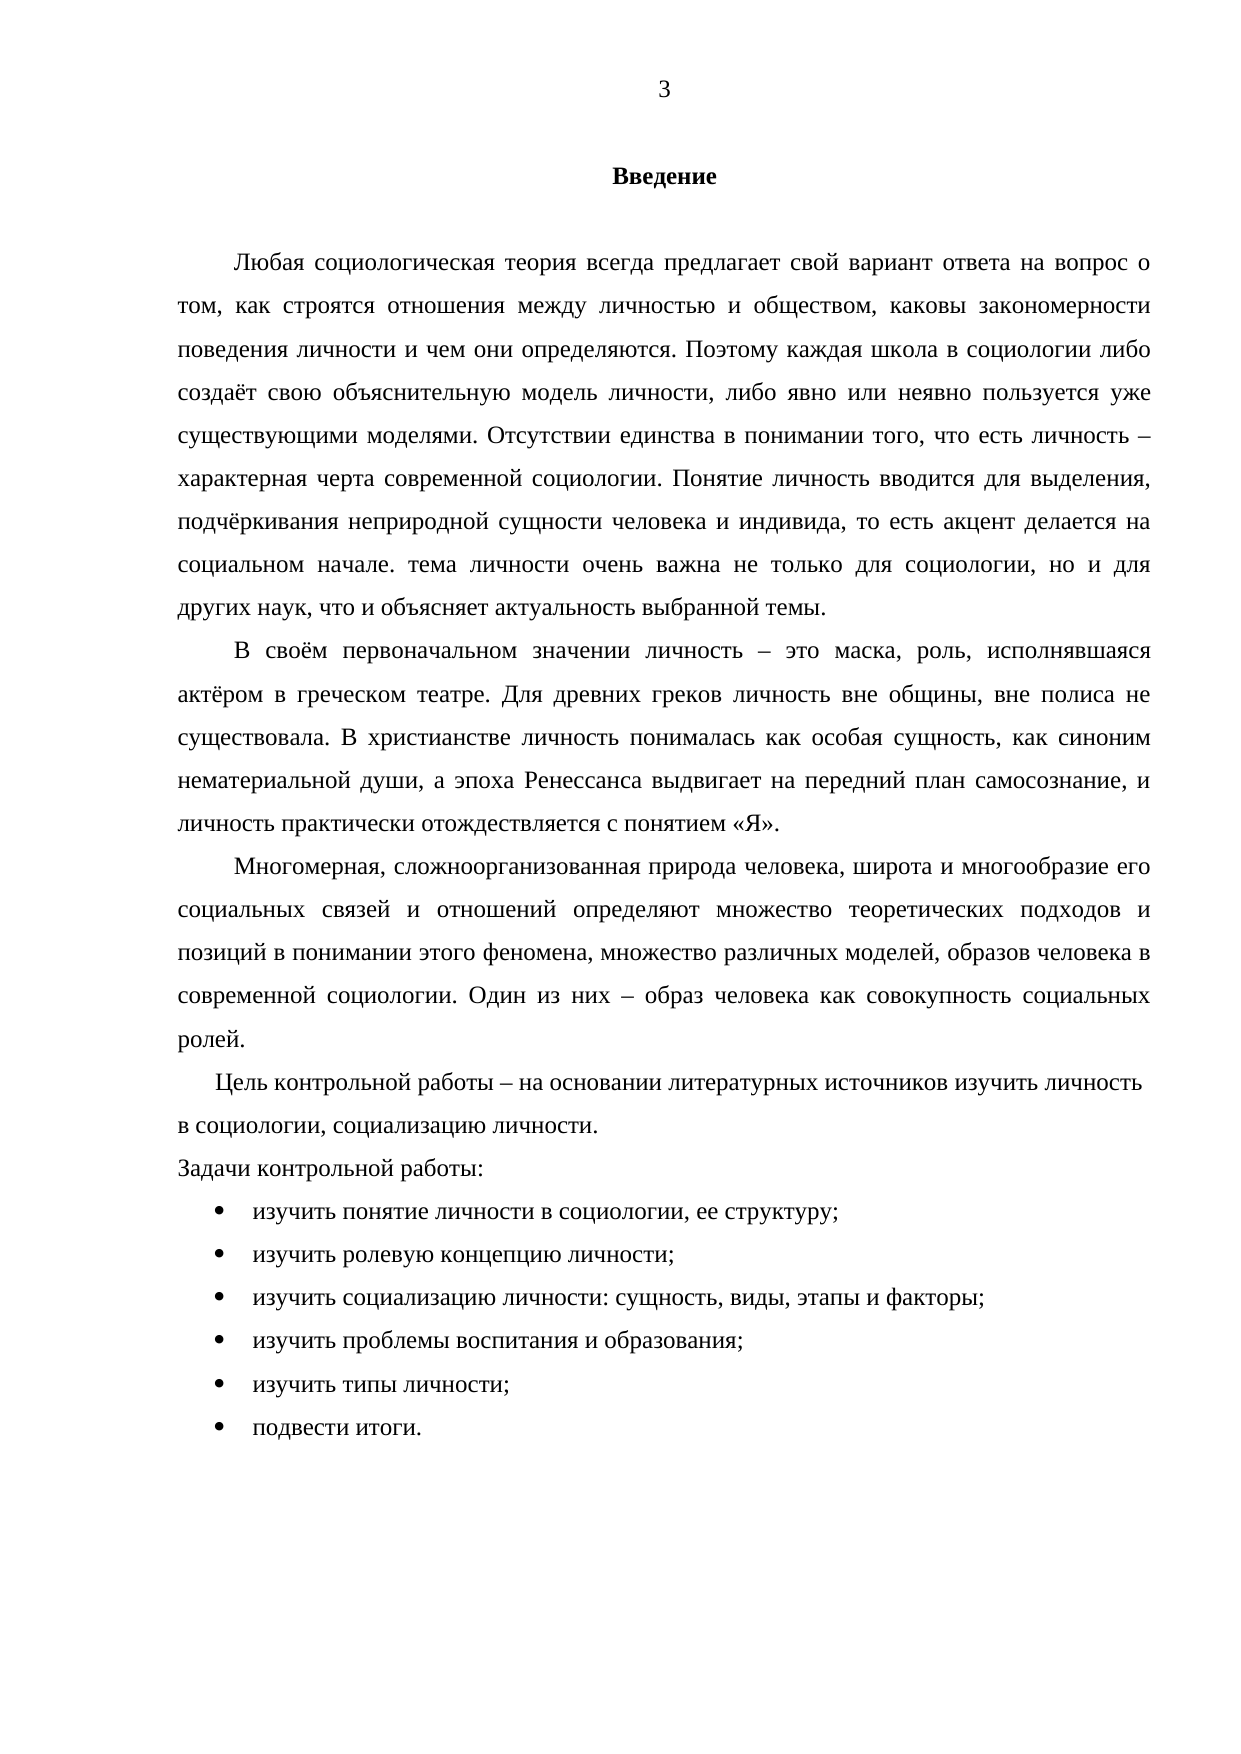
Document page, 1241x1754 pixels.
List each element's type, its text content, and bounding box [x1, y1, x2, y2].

text Многомерная, сложноорганизованная природа человека, широта и многообразие его социальных связей и отношений определяют множество теоретических подходов и позиций в понимании этого феномена, множество различных моделей, образов человека в современной социологии. Один из них – образ человека как совокупность социальных ролей. [177, 851, 1152, 1052]
list изучить проблемы воспитания и образования; [215, 1326, 1152, 1354]
list подвести итоги. [215, 1412, 1152, 1441]
list изучить ролевую концепцию личности; [215, 1239, 1152, 1268]
text Введение [177, 161, 1152, 190]
text Задачи контрольной работы: [177, 1153, 1152, 1182]
list изучить понятие личности в социологии, ее структуру; [215, 1196, 1152, 1225]
list изучить социализацию личности: сущность, виды, этапы и факторы; [215, 1282, 1152, 1311]
text В своём первоначальном значении личность – это маска, роль, исполнявшаяся актёром в греческом театре. Для древних греков личность вне общины, вне полиса не существовала. В христианстве личность понималась как особая сущность, как синоним нематериальной души, а эпоха Ренессанса выдвигает на передний план самосознание, и личность практически отождествляется с понятием «Я». [177, 636, 1152, 837]
text Цель контрольной работы – на основании литературных источников изучить личность в социологии, социализацию личности. [177, 1067, 1152, 1139]
list изучить типы личности; [215, 1369, 1152, 1397]
text Любая социологическая теория всегда предлагает свой вариант ответа на вопрос о том, как строятся отношения между личностью и обществом, каковы закономерности поведения личности и чем они определяются. Поэтому каждая школа в социологии либо создаёт свою объяснительную модель личности, либо явно или неявно пользуется уже существующими моделями. Отсутствии единства в понимании того, что есть личность – характерная черта современной социологии. Понятие личность вводится для выделения, подчёркивания неприродной сущности человека и индивида, то есть акцент делается на социальном начале. тема личности очень важна не только для социологии, но и для других наук, что и объясняет актуальность выбранной темы. [177, 247, 1152, 621]
